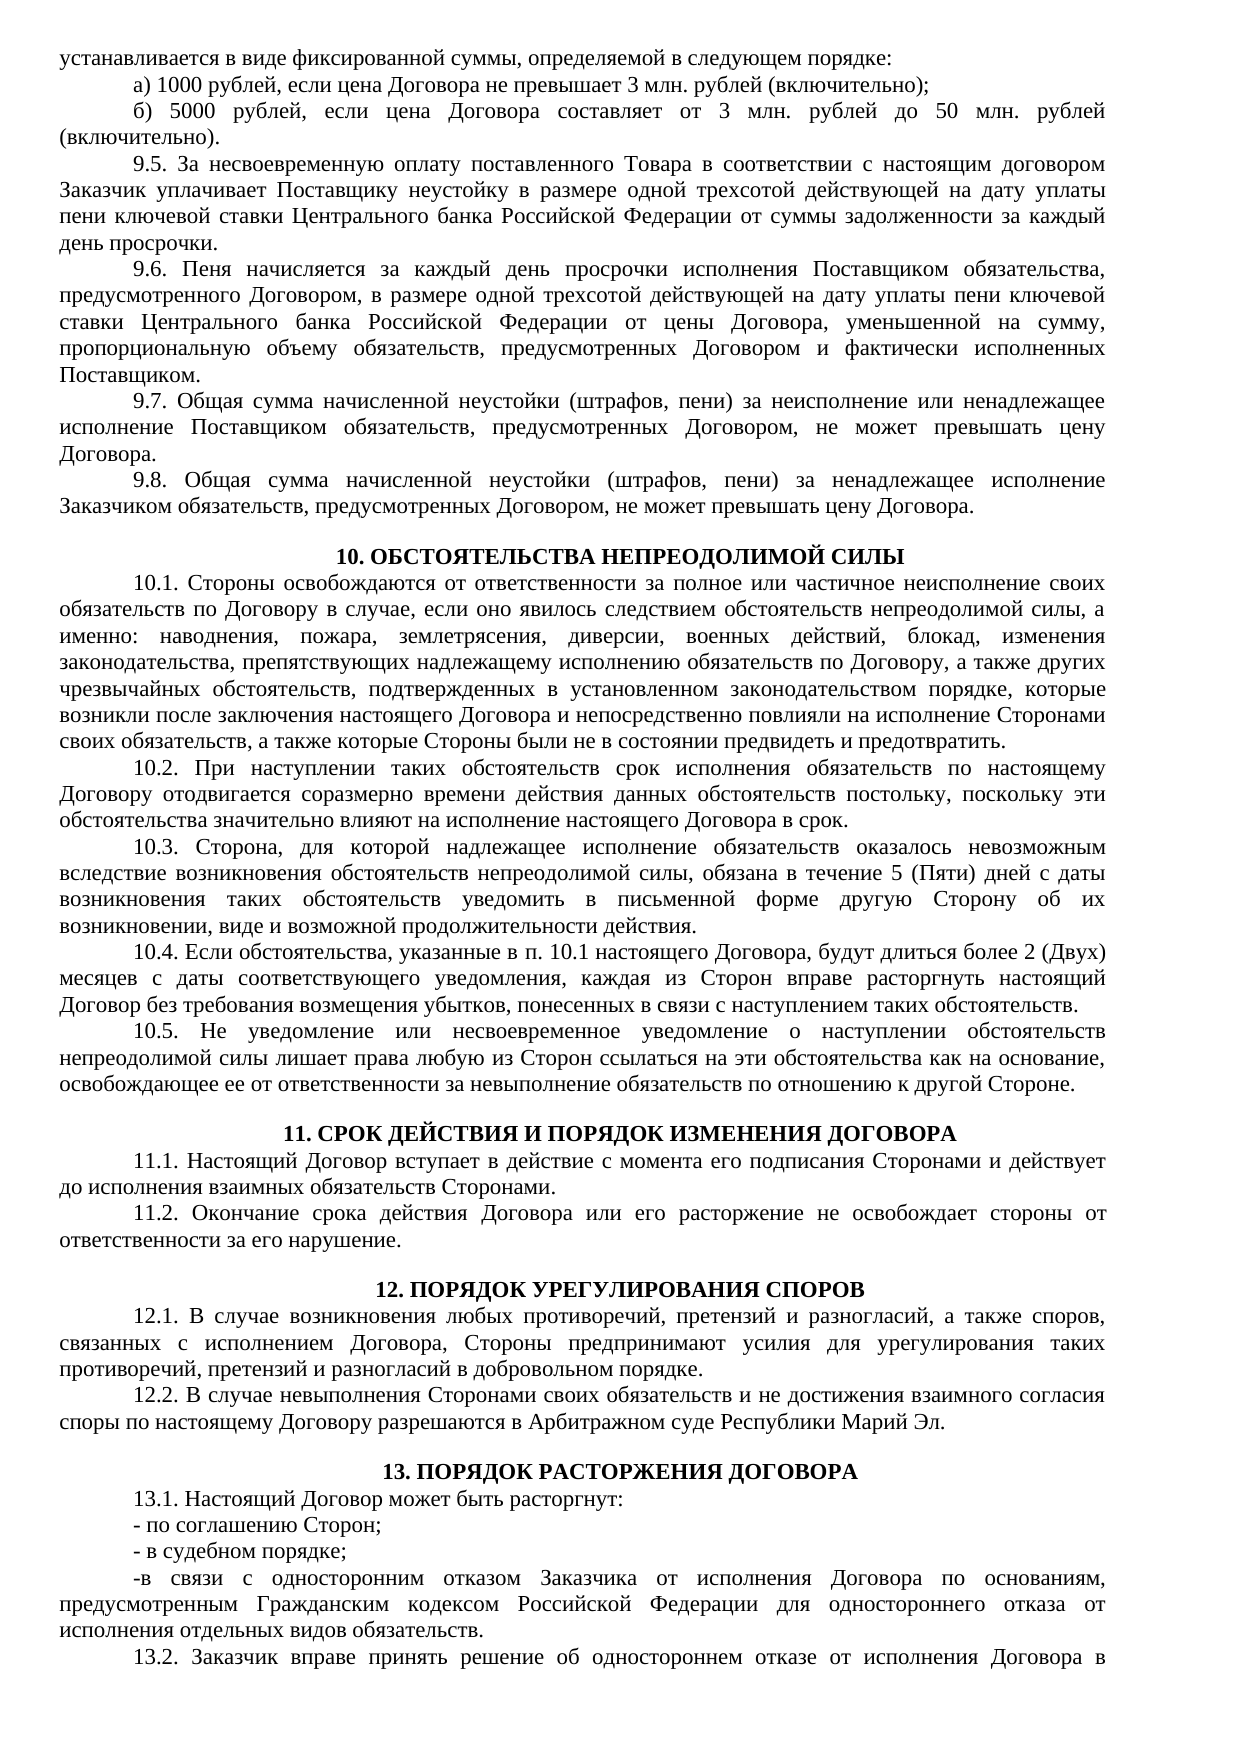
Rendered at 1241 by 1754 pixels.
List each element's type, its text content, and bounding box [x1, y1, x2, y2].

text 9.8. Общая сумма начисленной неустойки (штрафов, пени) за ненадлежащее исполнение Заказчиком обязательств, предусмотренных Договором, не может превышать цену Договора. [59, 466, 1107, 519]
text 12. ПОРЯДОК УРЕГУЛИРОВАНИЯ СПОРОВ [59, 1276, 1107, 1302]
text 10.2. При наступлении таких обстоятельств срок исполнения обязательств по настоящему Договору отодвигается соразмерно времени действия данных обстоятельств постольку, поскольку эти обстоятельства значительно влияют на исполнение настоящего Договора в срок. [59, 754, 1107, 833]
text -в связи с односторонним отказом Заказчика от исполнения Договора по основаниям, предусмотренным Гражданским кодексом Российской Федерации для одностороннего отказа от исполнения отдельных видов обязательств. [59, 1564, 1107, 1643]
text - в судебном порядке; [59, 1537, 1107, 1564]
text 9.5. За несвоевременную оплату поставленного Товара в соответствии с настоящим договором Заказчик уплачивает Поставщику неустойку в размере одной трехсотой действующей на дату уплаты пени ключевой ставки Центрального банка Российской Федерации от суммы задолженности за каждый день просрочки. [59, 150, 1107, 255]
text 11.2. Окончание срока действия Договора или его расторжение не освобождает стороны от ответственности за его нарушение. [59, 1199, 1107, 1252]
text 13.1. Настоящий Договор может быть расторгнут: [59, 1485, 1107, 1511]
text б) 5000 рублей, если цена Договора составляет от 3 млн. рублей до 50 млн. рублей (включительно). [59, 97, 1107, 150]
text 10.3. Сторона, для которой надлежащее исполнение обязательств оказалось невозможным вследствие возникновения обстоятельств непреодолимой силы, обязана в течение 5 (Пяти) дней с даты возникновения таких обстоятельств уведомить в письменной форме другую Сторону об их возникновении, виде и возможной продолжительности действия. [59, 833, 1107, 938]
text 10.5. Не уведомление или несвоевременное уведомление о наступлении обстоятельств непреодолимой силы лишает права любую из Сторон ссылаться на эти обстоятельства как на основание, освобождающее ее от ответственности за невыполнение обязательств по отношению к другой Стороне. [59, 1017, 1107, 1096]
text 11.1. Настоящий Договор вступает в действие с момента его подписания Сторонами и действует до исполнения взаимных обязательств Сторонами. [59, 1147, 1107, 1199]
text 11. СРОК ДЕЙСТВИЯ И ПОРЯДОК ИЗМЕНЕНИЯ ДОГОВОРА [59, 1120, 1107, 1147]
text 10.1. Стороны освобождаются от ответственности за полное или частичное неисполнение своих обязательств по Договору в случае, если оно явилось следствием обстоятельств непреодолимой силы, а именно: наводнения, пожара, землетрясения, диверсии, военных действий, блокад, изменения законодательства, препятствующих надлежащему исполнению обязательств по Договору, а также других чрезвычайных обстоятельств, подтвержденных в установленном законодательством порядке, которые возникли после заключения настоящего Договора и непосредственно повлияли на исполнение Сторонами своих обязательств, а также которые Стороны были не в состоянии предвидеть и предотвратить. [59, 569, 1107, 754]
text 13. ПОРЯДОК РАСТОРЖЕНИЯ ДОГОВОРА [59, 1458, 1107, 1485]
text 12.2. В случае невыполнения Сторонами своих обязательств и не достижения взаимного согласия споры по настоящему Договору разрешаются в Арбитражном суде Республики Марий Эл. [59, 1382, 1107, 1434]
text 13.2. Заказчик вправе принять решение об одностороннем отказе от исполнения Договора в следующих случаях: [59, 1643, 1107, 1669]
text 10. ОБСТОЯТЕЛЬСТВА НЕПРЕОДОЛИМОЙ СИЛЫ [59, 543, 1107, 569]
text - по соглашению Сторон; [59, 1511, 1107, 1537]
text 9.6. Пеня начисляется за каждый день просрочки исполнения Поставщиком обязательства, предусмотренного Договором, в размере одной трехсотой действующей на дату уплаты пени ключевой ставки Центрального банка Российской Федерации от цены Договора, уменьшенной на сумму, пропорциональную объему обязательств, предусмотренных Договором и фактически исполненных Поставщиком. [59, 255, 1107, 387]
text 9.7. Общая сумма начисленной неустойки (штрафов, пени) за неисполнение или ненадлежащее исполнение Поставщиком обязательств, предусмотренных Договором, не может превышать цену Договора. [59, 387, 1107, 466]
text 10.4. Если обстоятельства, указанные в п. 10.1 настоящего Договора, будут длиться более 2 (Двух) месяцев с даты соответствующего уведомления, каждая из Сторон вправе расторгнуть настоящий Договор без требования возмещения убытков, понесенных в связи с наступлением таких обстоятельств. [59, 938, 1107, 1017]
text 12.1. В случае возникновения любых противоречий, претензий и разногласий, а также споров, связанных с исполнением Договора, Стороны предпринимают усилия для урегулирования таких противоречий, претензий и разногласий в добровольном порядке. [59, 1302, 1107, 1382]
text а) 1000 рублей, если цена Договора не превышает 3 млн. рублей (включительно); [59, 71, 1107, 97]
